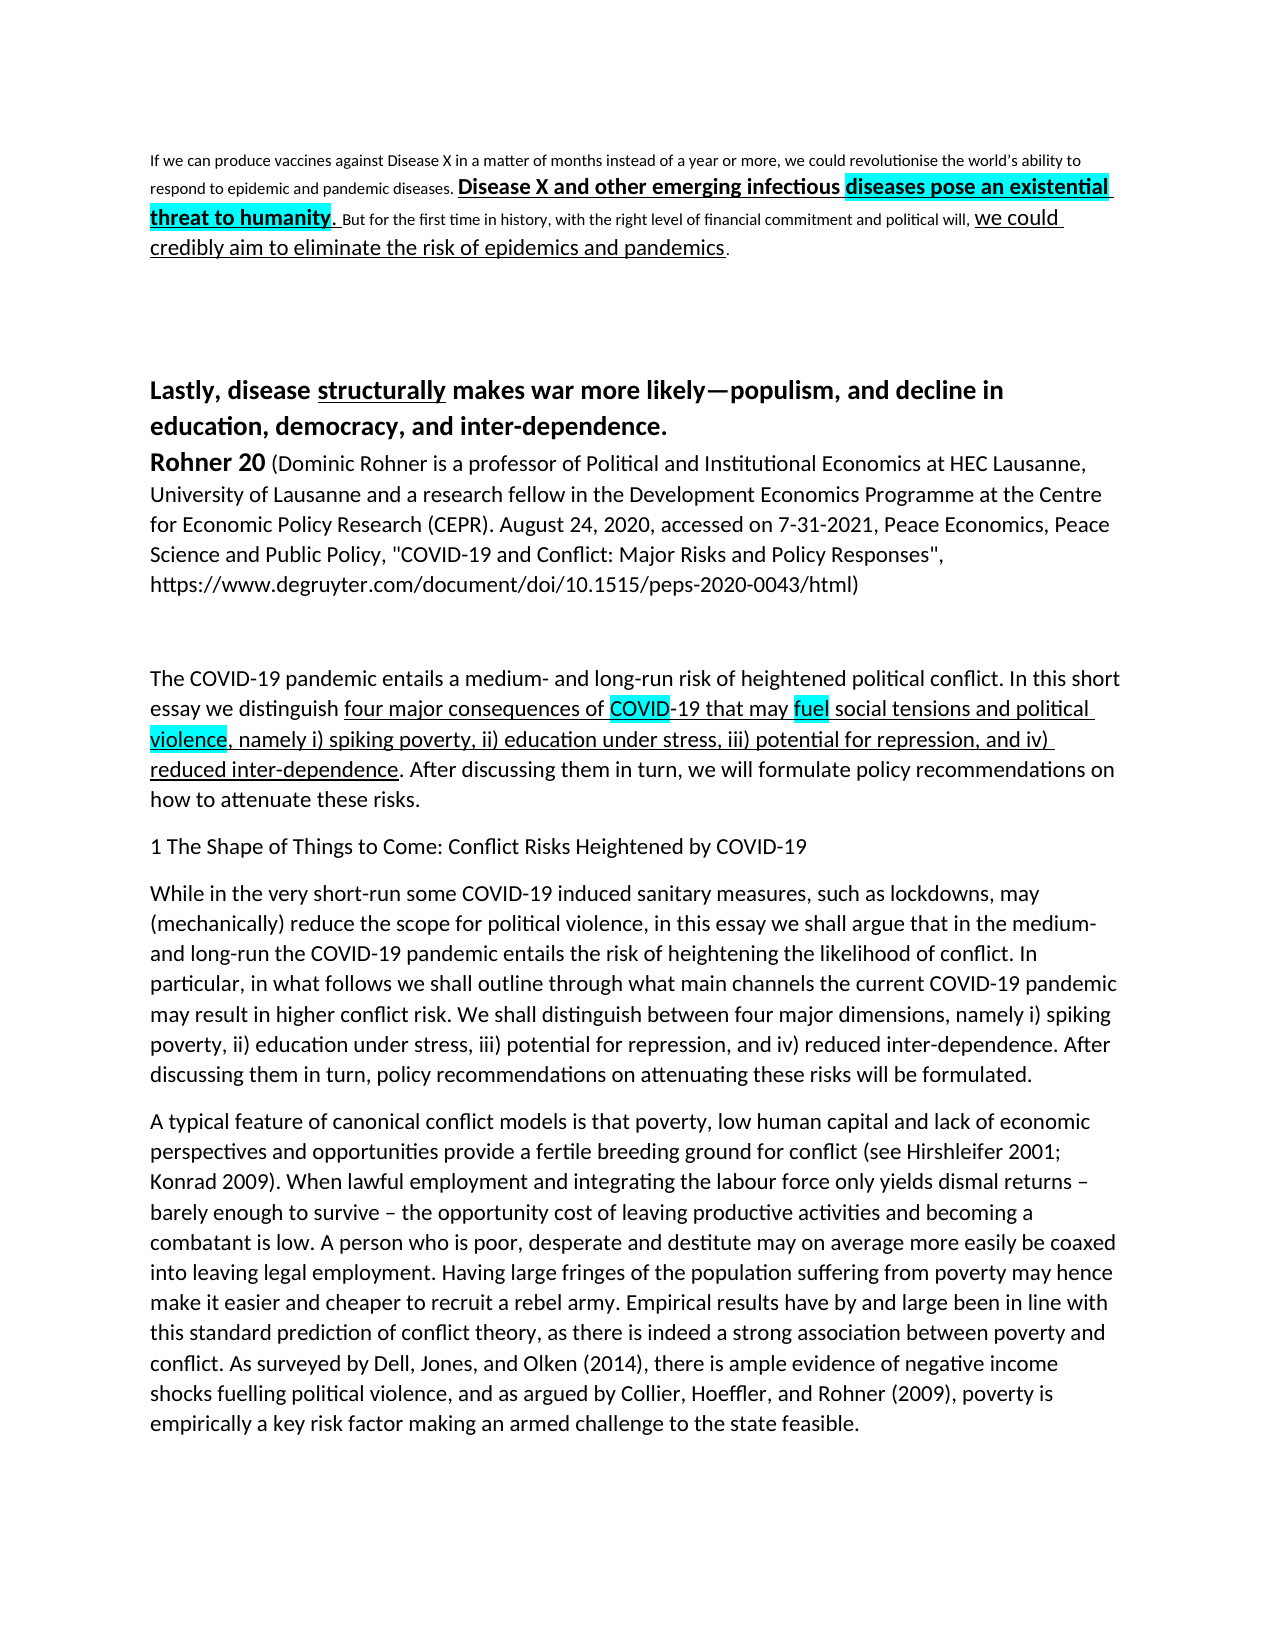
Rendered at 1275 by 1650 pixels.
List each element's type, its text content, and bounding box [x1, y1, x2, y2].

text 1 The Shape of Things to Come: Conflict Risks Heightened by COVID-19 [150, 832, 1125, 860]
text Rohner 20 (Dominic Rohner is a professor of Political and Institutional Economics at HEC Lausanne, University of Lausanne and a research fellow in the Development Economics Programme at the Centre for Economic Policy Research (CEPR). August 24, 2020, accessed on 7-31-2021, Peace Economics, Peace Science and Public Policy, "COVID-19 and Conflict: Major Risks and Policy Responses", https://www.degruyter.com/document/doi/10.1515/peps-2020-0043/html) [150, 445, 1125, 599]
subtitle Lastly, disease structurally makes war more likely—populism, and decline in education, democracy, and inter-dependence. [150, 373, 1125, 442]
text If we can produce vaccines against Disease X in a matter of months instead of a year or more, we could revolutionise the world’s ability to respond to epidemic and pandemic diseases. Disease X and other emerging infectious diseases pose an existential threat to humanity. But for the first time in history, with the right level of financial commitment and political will, we could credibly aim to eliminate the risk of epidemics and pandemics. [150, 150, 1125, 261]
text The COVID-19 pandemic entails a medium- and long-run risk of heightened political conflict. In this short essay we distinguish four major consequences of COVID-19 that may fuel social tensions and political violence, namely i) spiking poverty, ii) education under stress, iii) potential for repression, and iv) reduced inter-dependence. After discussing them in turn, we will formulate policy recommendations on how to attenuate these risks. [150, 664, 1125, 813]
text A typical feature of canonical conflict models is that poverty, low human capital and lack of economic perspectives and opportunities provide a fertile breeding ground for conflict (see Hirshleifer 2001; Konrad 2009). When lawful employment and integrating the labour force only yields dismal returns – barely enough to survive – the opportunity cost of leaving productive activities and becoming a combatant is low. A person who is poor, desperate and destitute may on average more easily be coaxed into leaving legal employment. Having large fringes of the population suffering from poverty may hence make it easier and cheaper to recruit a rebel army. Empirical results have by and large been in line with this standard prediction of conflict theory, as there is indeed a strong association between poverty and conflict. As surveyed by Dell, Jones, and Olken (2014), there is ample evidence of negative income shocks fuelling political violence, and as argued by Collier, Hoeffler, and Rohner (2009), poverty is empirically a key risk factor making an armed challenge to the state feasible. [150, 1107, 1125, 1437]
text While in the very short-run some COVID-19 induced sanitary measures, such as lockdowns, may (mechanically) reduce the scope for political violence, in this essay we shall argue that in the medium- and long-run the COVID-19 pandemic entails the risk of heightening the likelihood of conflict. In particular, in what follows we shall outline through what main channels the current COVID-19 pandemic may result in higher conflict risk. We shall distinguish between four major dimensions, namely i) spiking poverty, ii) education under stress, iii) potential for repression, and iv) reduced inter-dependence. After discussing them in turn, policy recommendations on attenuating these risks will be formulated. [150, 879, 1125, 1088]
